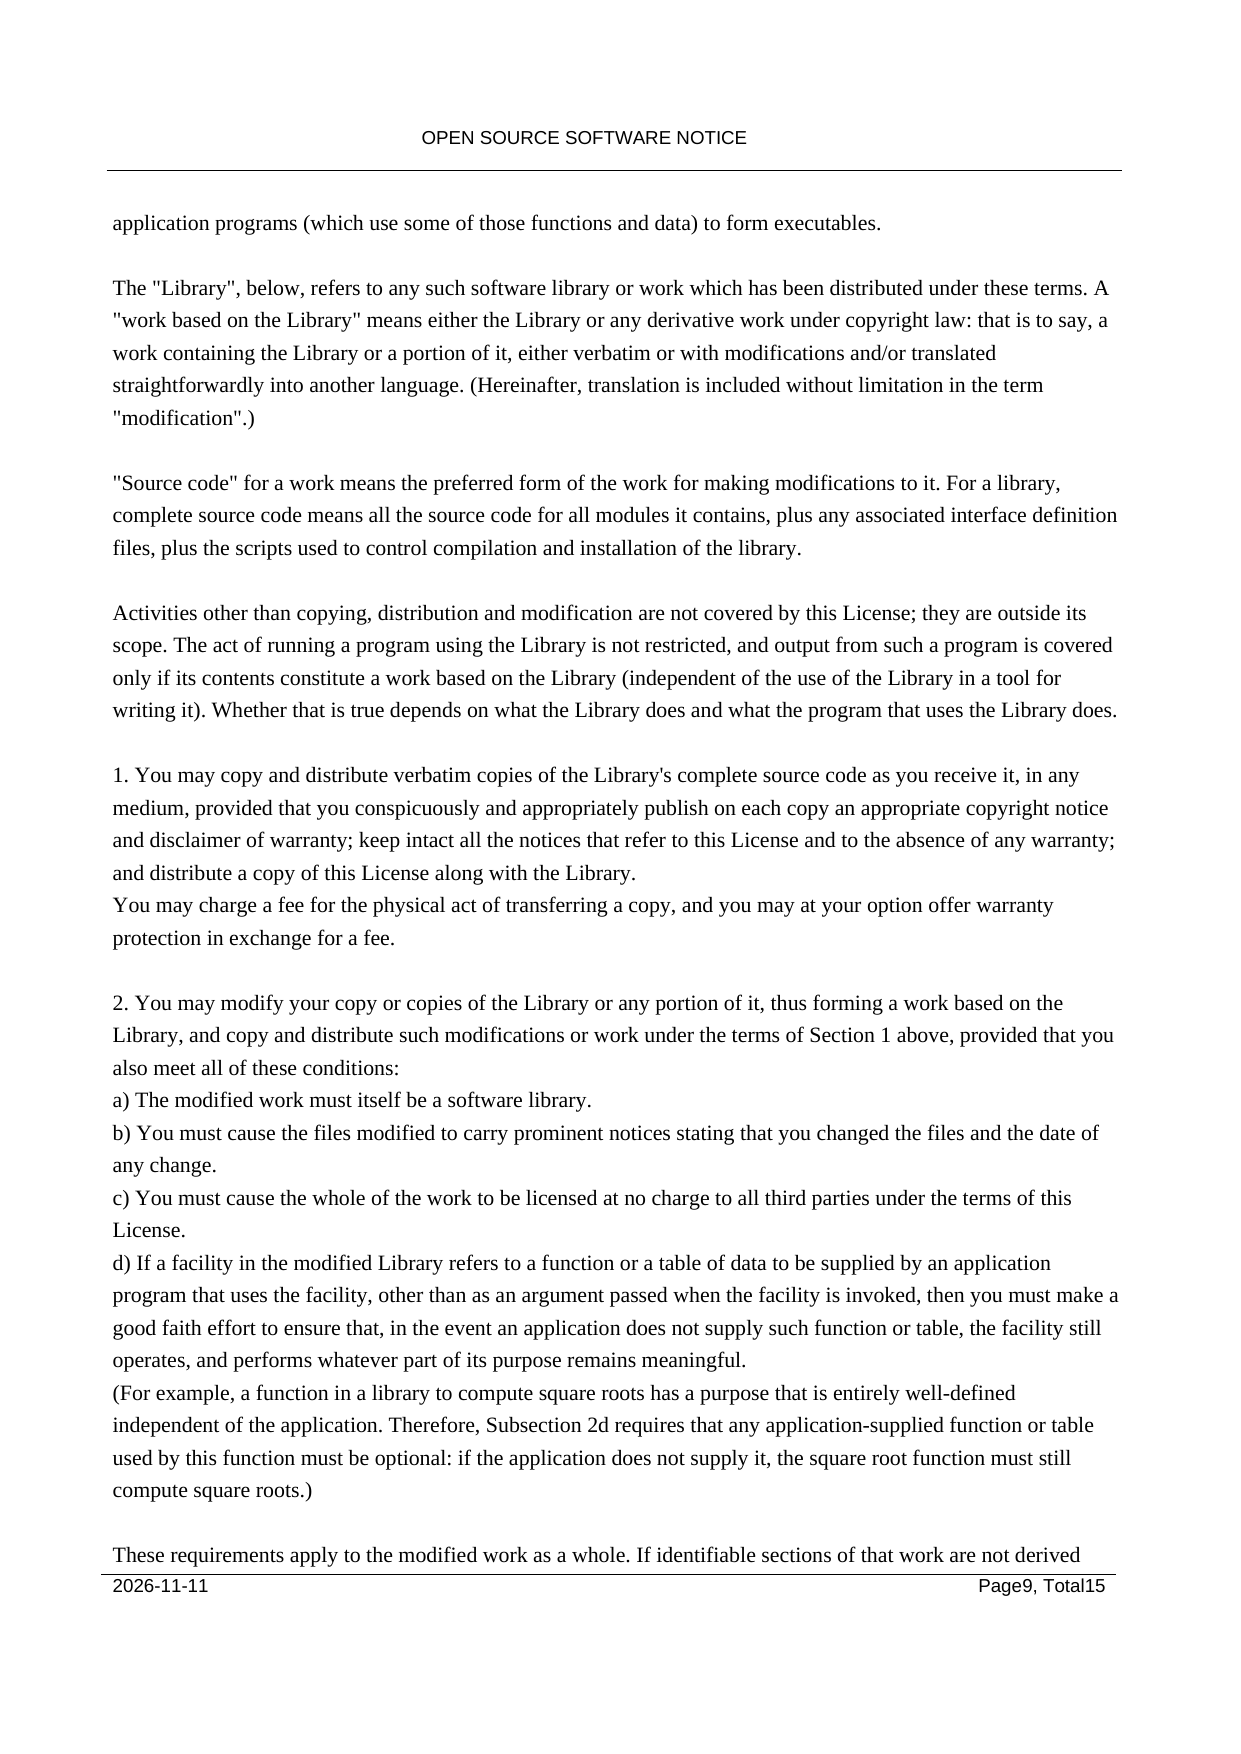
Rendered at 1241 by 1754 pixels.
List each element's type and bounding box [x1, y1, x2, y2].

text [112, 206, 1128, 1571]
